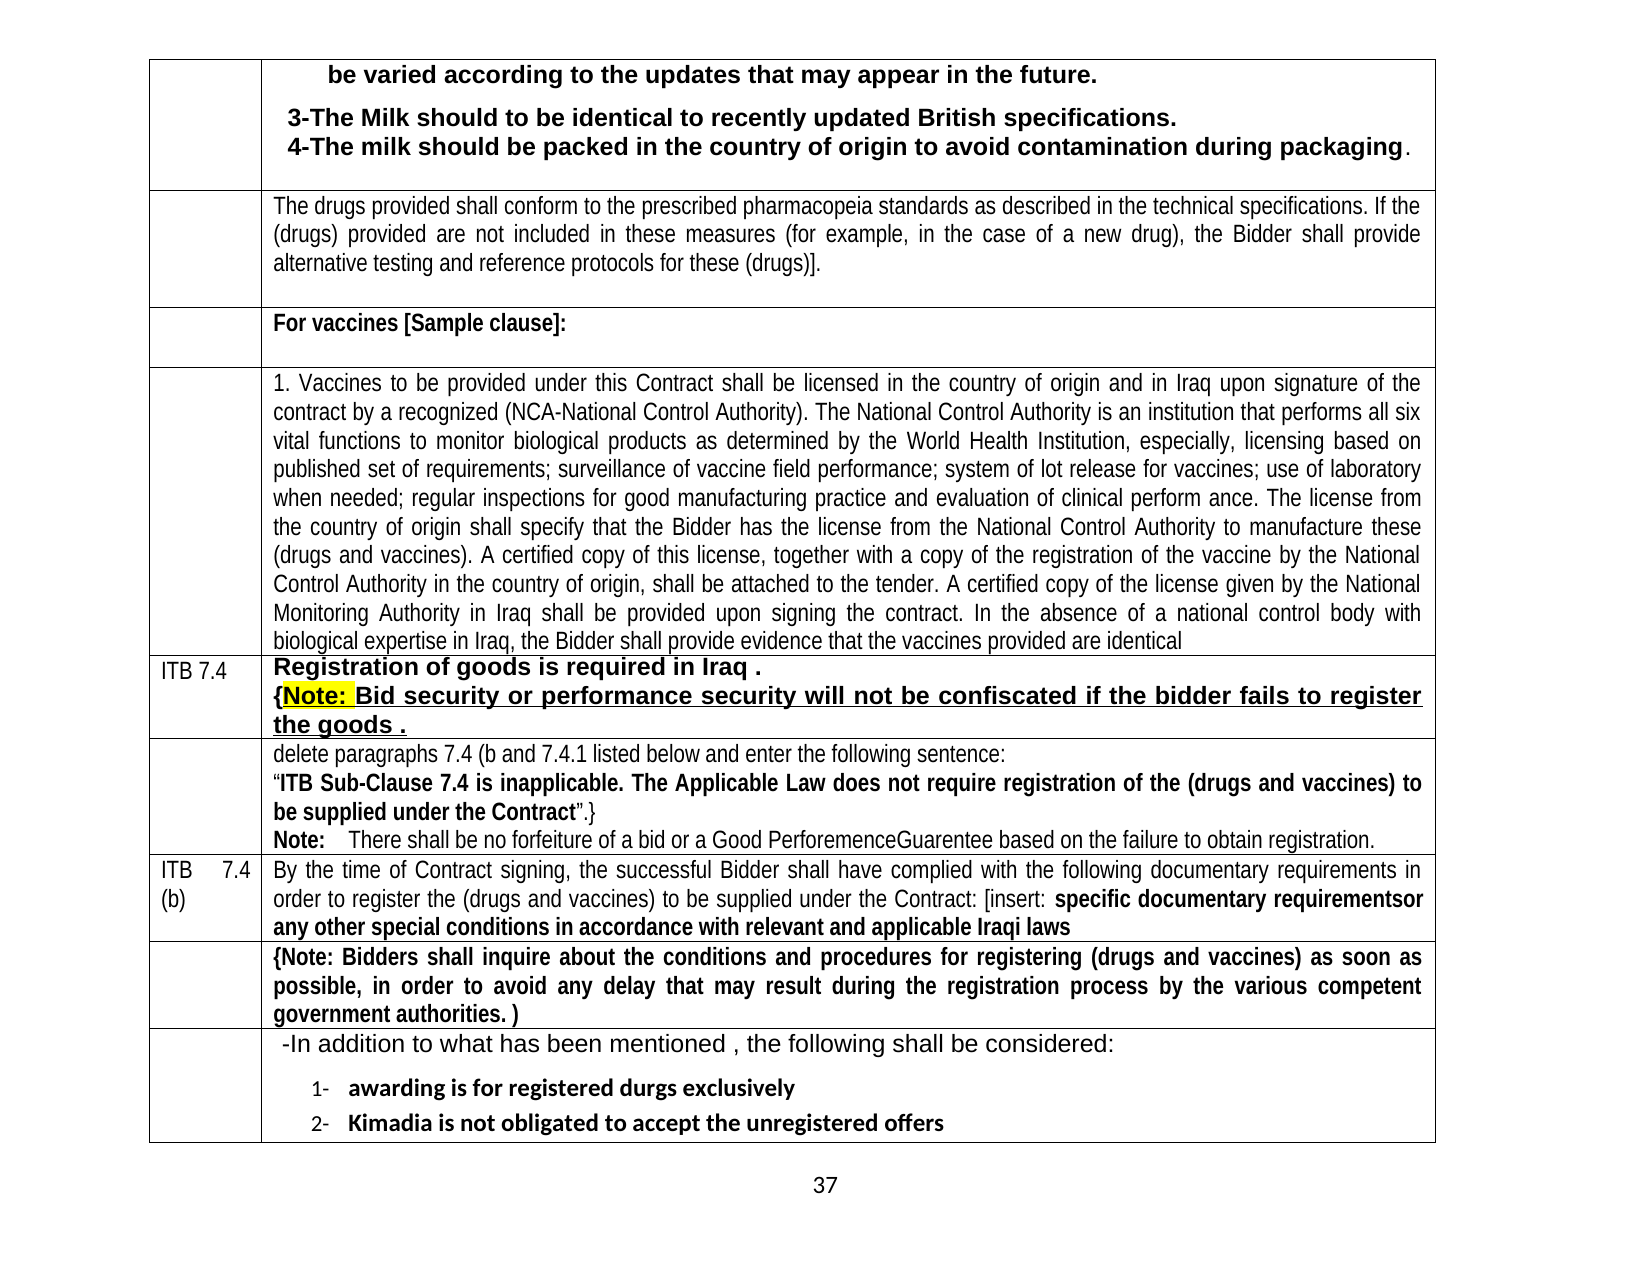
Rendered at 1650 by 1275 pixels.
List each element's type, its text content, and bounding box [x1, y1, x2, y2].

table_cell delete paragraphs 7.4 (b and 7.4.1 listed below and enter the following sentence: “ITB Sub-Clause 7.4 is inapplicable. The Applicable Law does not require registration of the (drugs and vaccines) to be supplied under the Contract”.} Note: There shall be no forfeiture of a bid or a Good PerforemenceGuarentee based on the failure to obtain registration. [262, 739, 1435, 854]
table_cell [150, 60, 261, 189]
table_cell [150, 942, 261, 1028]
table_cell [262, 60, 1435, 189]
table_cell ITB 7.4 (b) [150, 855, 261, 941]
table_cell By the time of Contract signing, the successful Bidder shall have complied with the following documentary requirements in order to register the (drugs and vaccines) to be supplied under the Contract: [insert: specific documentary requirementsor any other special conditions in accordance with relevant and applicable Iraqi laws [262, 855, 1435, 941]
table_cell 1. Vaccines to be provided under this Contract shall be licensed in the country of origin and in Iraq upon signature of the contract by a recognized (NCA-National Control Authority). The National Control Authority is an institution that performs all six vital functions to monitor biological products as determined by the World Health Institution, especially, licensing based on published set of requirements; surveillance of vaccine field performance; system of lot release for vaccines; use of laboratory when needed; regular inspections for good manufacturing practice and evaluation of clinical perform ance. The license from the country of origin shall specify that the Bidder has the license from the National Control Authority to manufacture these (drugs and vaccines). A certified copy of this license, together with a copy of the registration of the vaccine by the National Control Authority in the country of origin, shall be attached to the tender. A certified copy of the license given by the National Monitoring Authority in Iraq shall be provided upon signing the contract. In the absence of a national control body with biological expertise in Iraq, the Bidder shall provide evidence that the vaccines provided are identical [262, 368, 1435, 655]
table_cell [150, 368, 261, 655]
table_cell [150, 191, 261, 307]
table_cell [150, 1029, 261, 1142]
table_cell For vaccines [Sample clause]: [262, 308, 1435, 367]
table_cell {Note: Bidders shall inquire about the conditions and procedures for registering (drugs and vaccines) as soon as possible, in order to avoid any delay that may result during the registration process by the various competent government authorities. ) [262, 942, 1435, 1028]
table_cell ITB 7.4 [150, 656, 261, 738]
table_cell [262, 1029, 1435, 1142]
table_cell The drugs provided shall conform to the prescribed pharmacopeia standards as described in the technical specifications. If the (drugs) provided are not included in these measures (for example, in the case of a new drug), the Bidder shall provide alternative testing and reference protocols for these (drugs)]. [262, 191, 1435, 307]
table_cell [150, 308, 261, 367]
table_cell Registration of goods is required in Iraq . {Note: Bid security or performance security will not be confiscated if the bidder fails to register the goods . [262, 656, 1435, 738]
table_cell [150, 739, 261, 854]
